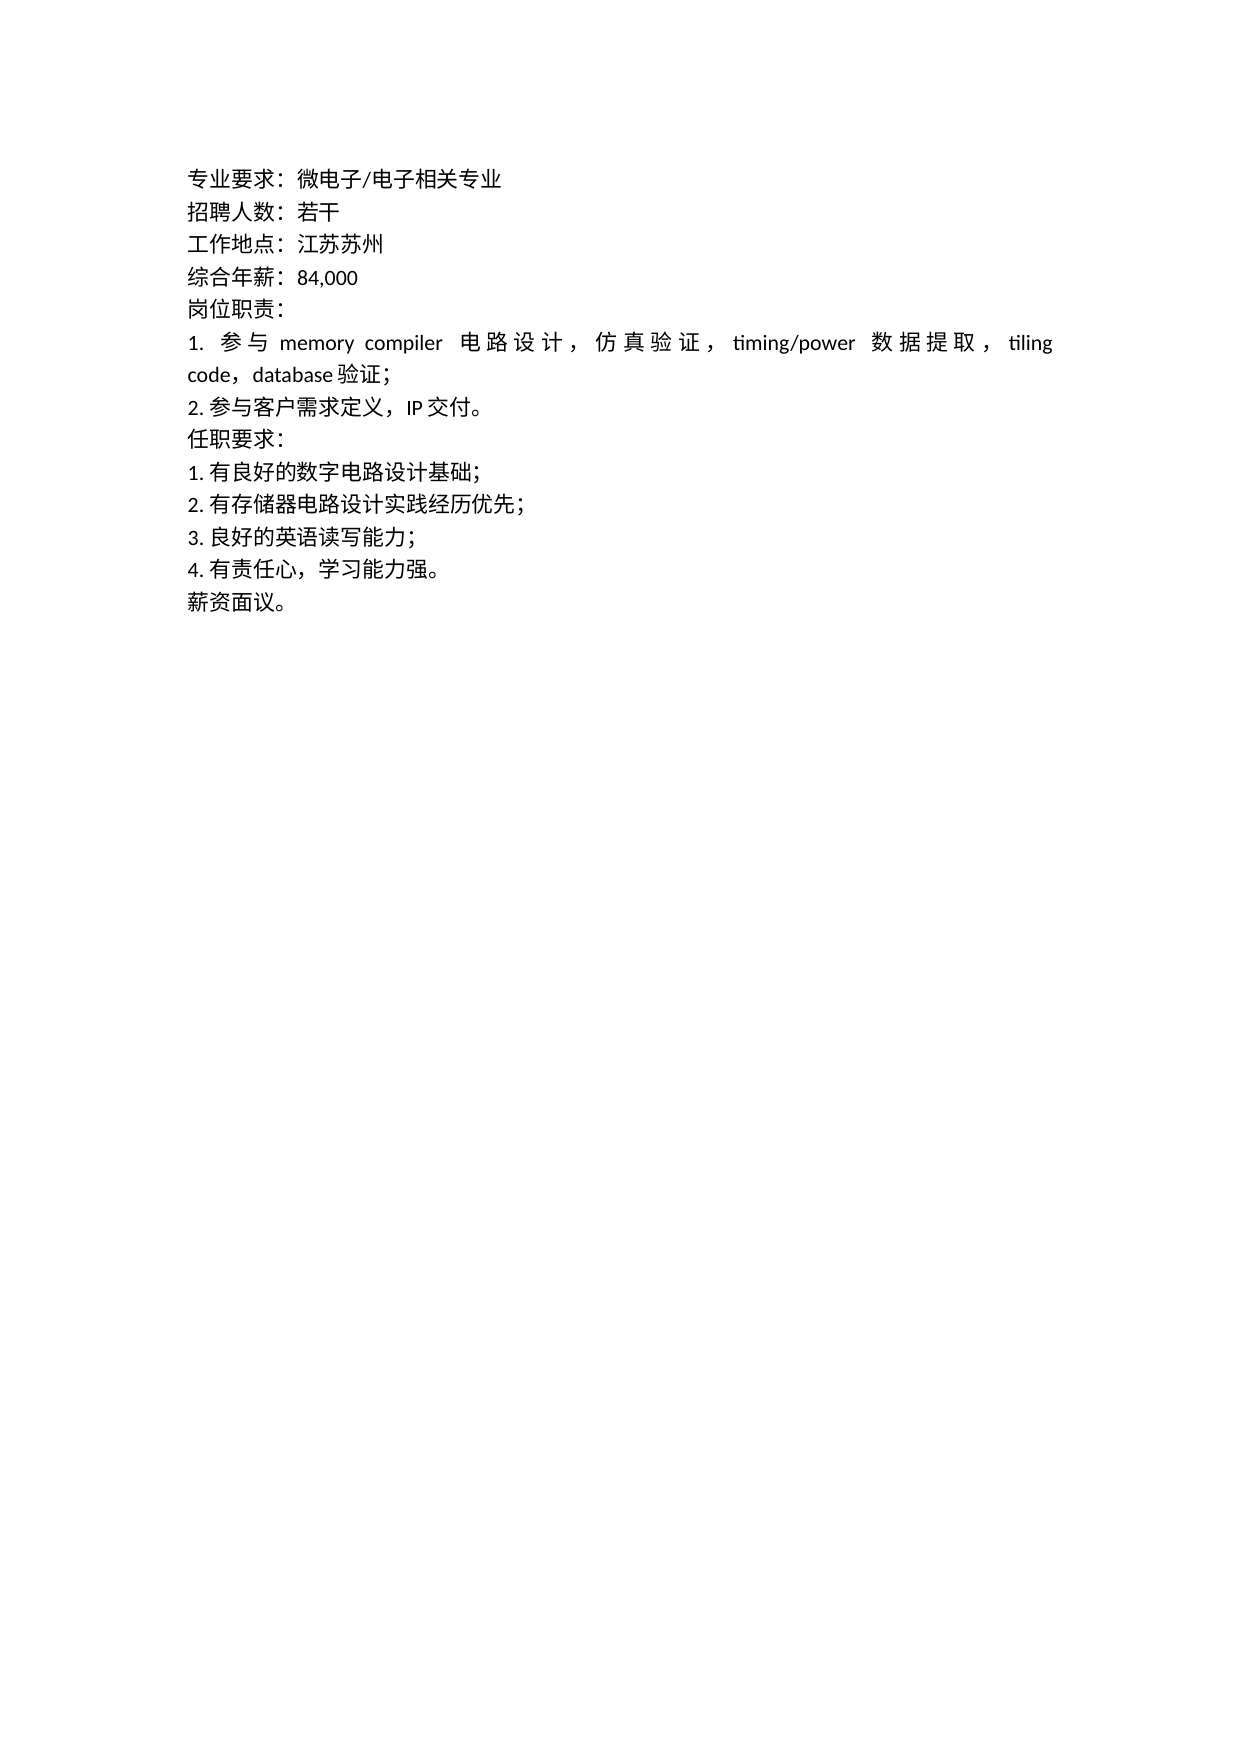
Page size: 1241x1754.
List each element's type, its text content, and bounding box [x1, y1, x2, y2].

text 1. 参与memory compiler 电路设计，仿真验证，timing/power 数据提取，tiling code，database验证； [187, 324, 1053, 389]
text 2. 有存储器电路设计实践经历优先； [187, 487, 1053, 519]
text 岗位职责： [187, 292, 1053, 324]
text 3. 良好的英语读写能力； [187, 519, 1053, 552]
text 任职要求： [187, 422, 1053, 454]
text 工作地点：江苏苏州 [187, 227, 1053, 259]
text 综合年薪：84,000 [187, 259, 1053, 292]
text 招聘人数：若干 [187, 194, 1053, 227]
text 专业要求：微电子/电子相关专业 [187, 162, 1053, 194]
text 1. 有良好的数字电路设计基础； [187, 454, 1053, 487]
text 薪资面议。 [187, 584, 1053, 617]
text 2. 参与客户需求定义，IP交付。 [187, 389, 1053, 422]
text 4. 有责任心，学习能力强。 [187, 552, 1053, 584]
